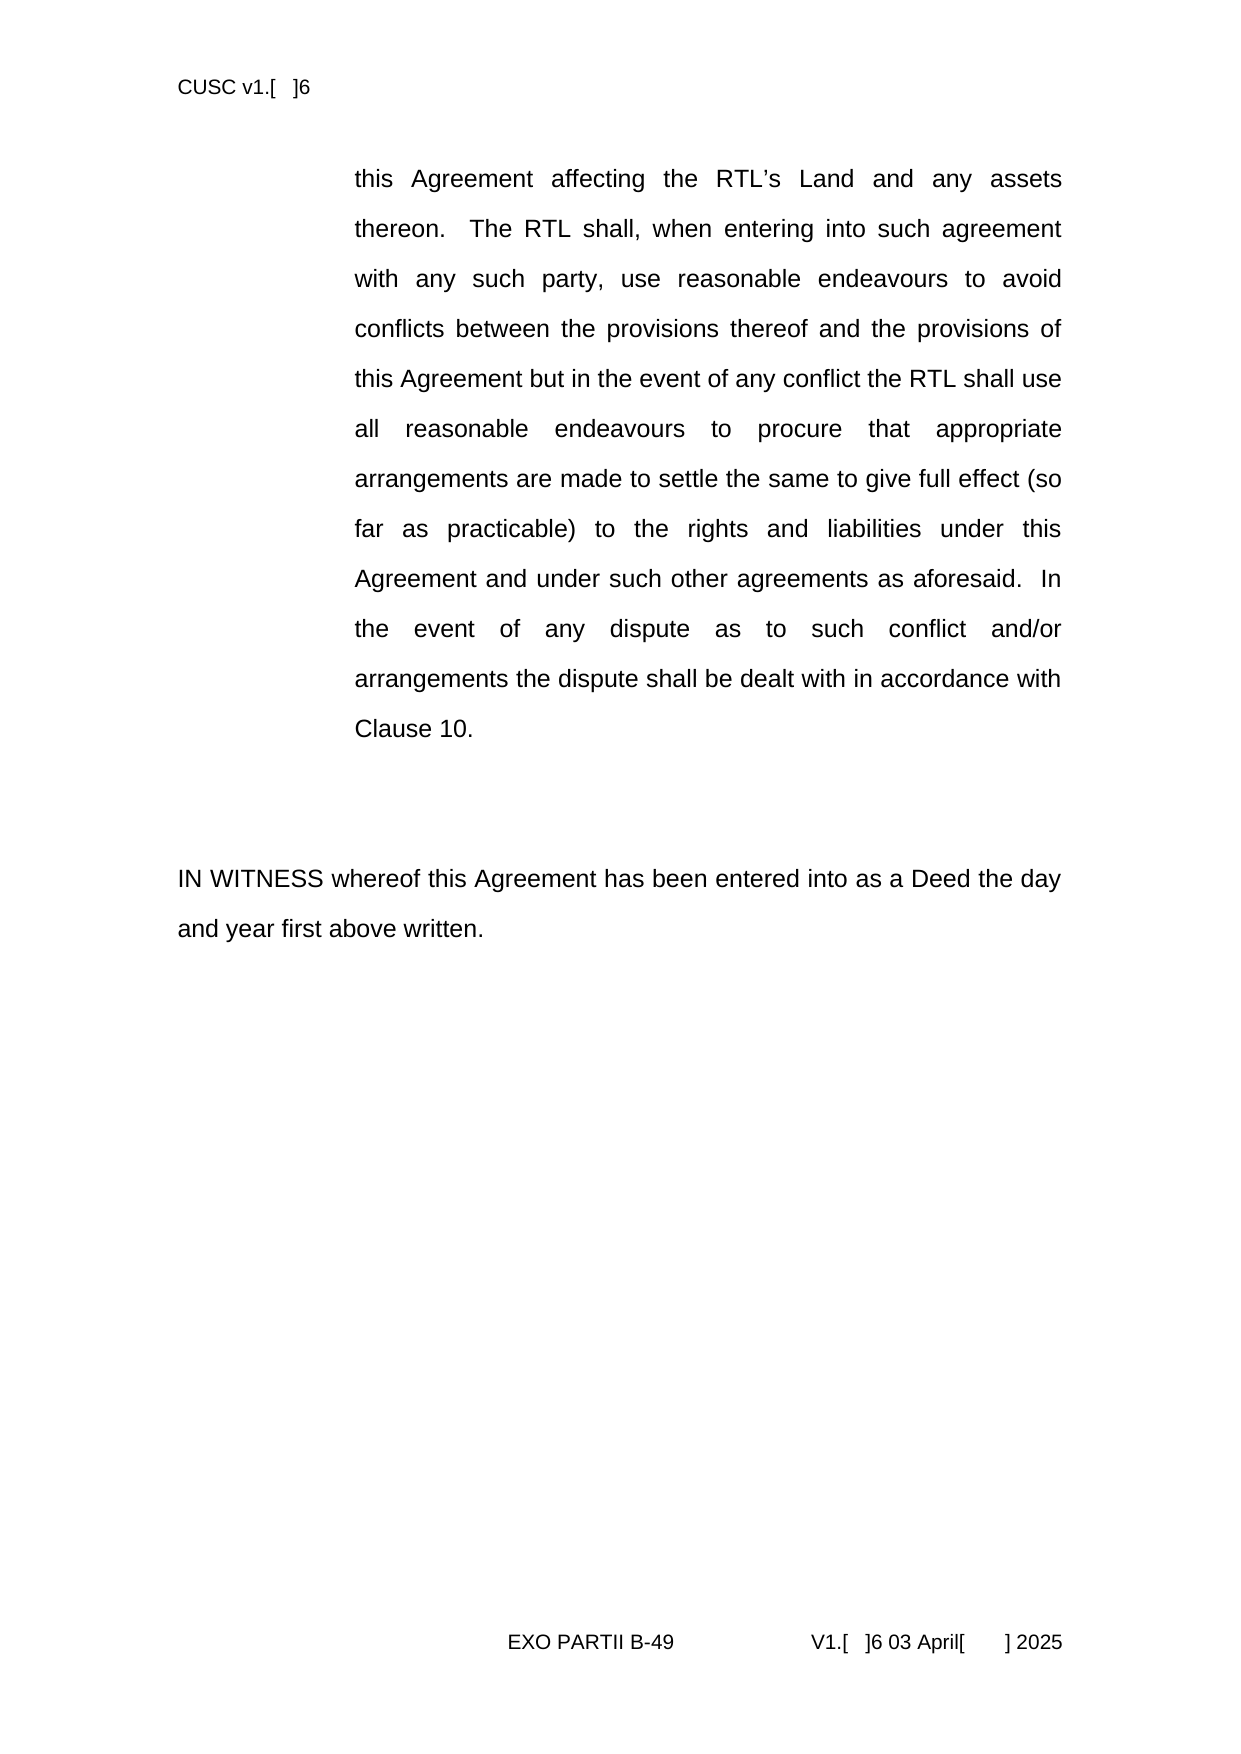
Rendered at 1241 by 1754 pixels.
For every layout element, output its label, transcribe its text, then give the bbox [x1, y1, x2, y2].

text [266, 148, 1063, 748]
text IN WITNESS whereof this Agreement has been entered into as a Deed the day and year first above written. [177, 848, 1063, 948]
